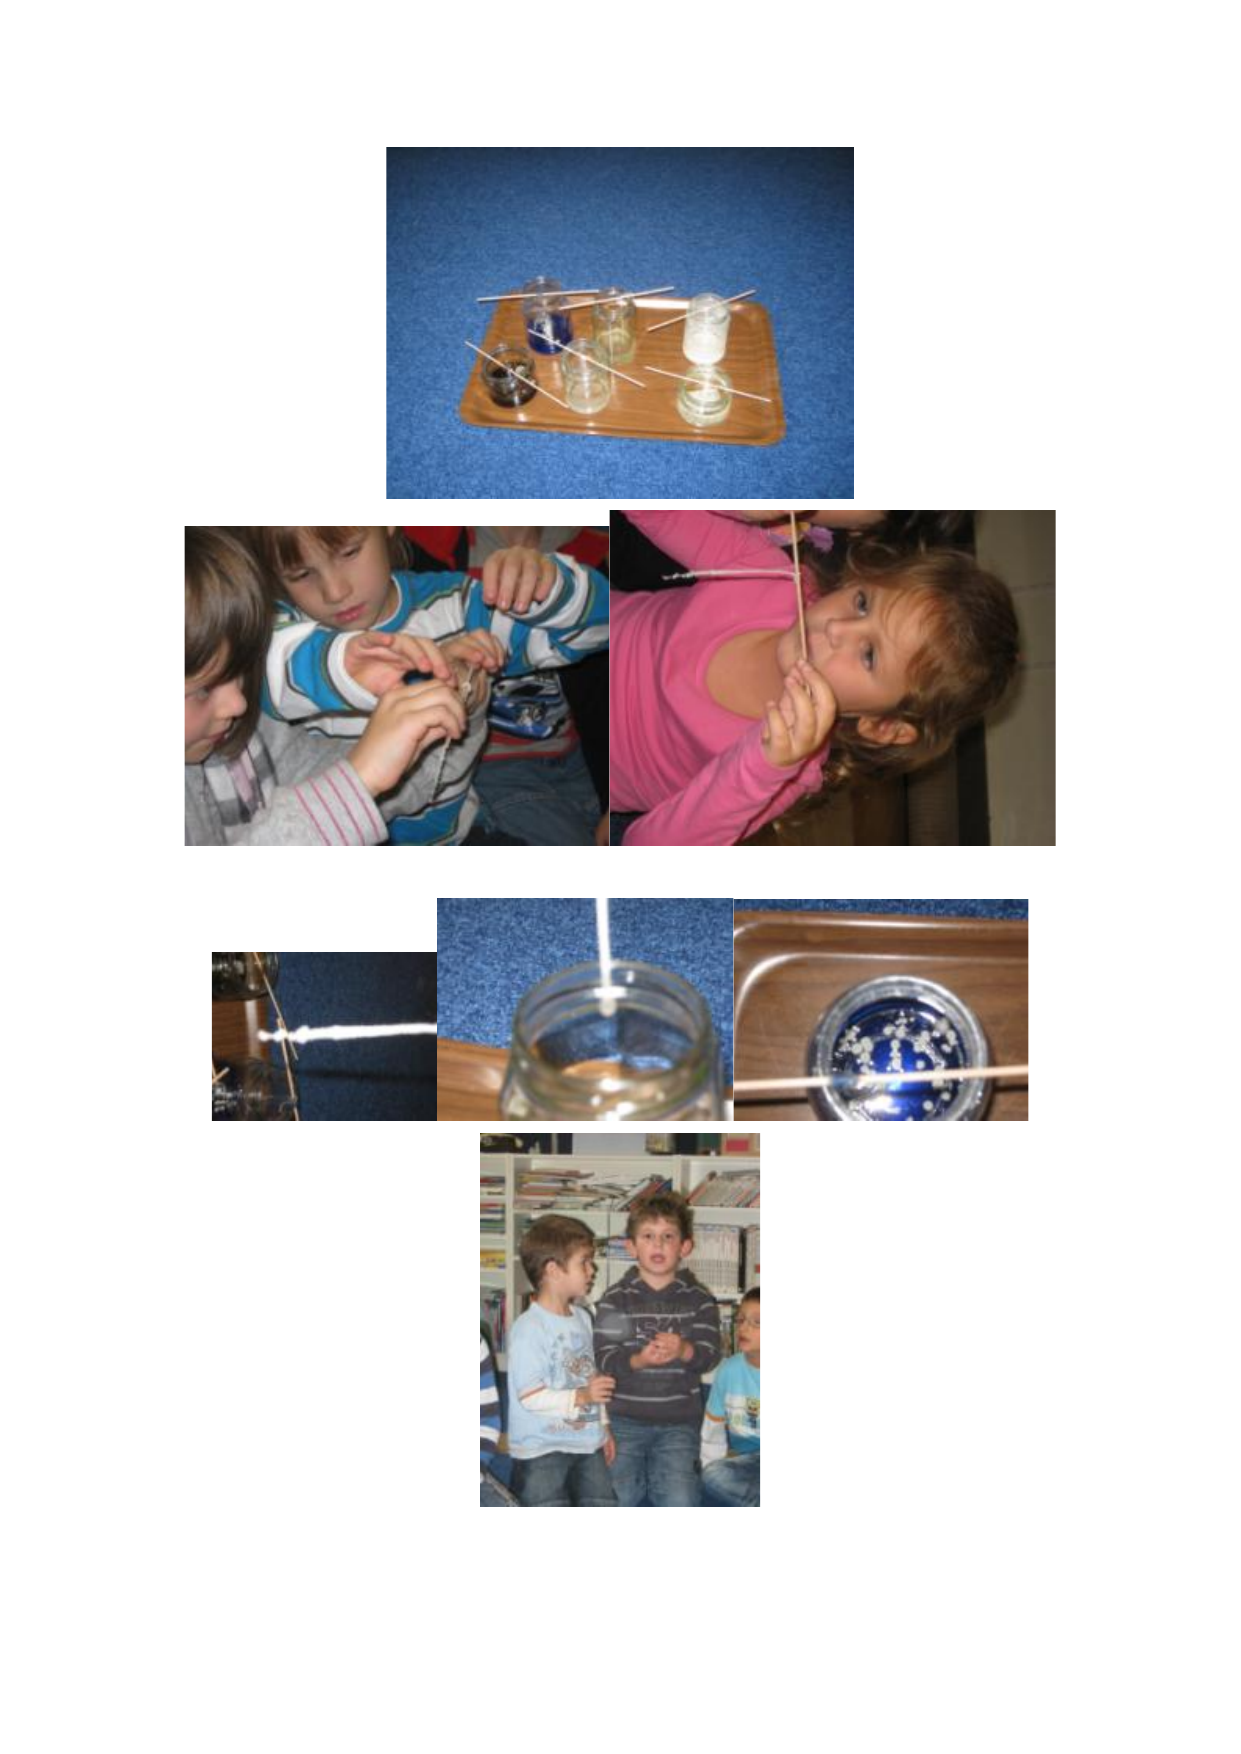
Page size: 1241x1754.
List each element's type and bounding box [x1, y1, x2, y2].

picture [386, 147, 854, 499]
picture [211, 898, 1029, 1121]
picture [480, 1133, 761, 1507]
picture [184, 510, 1056, 846]
